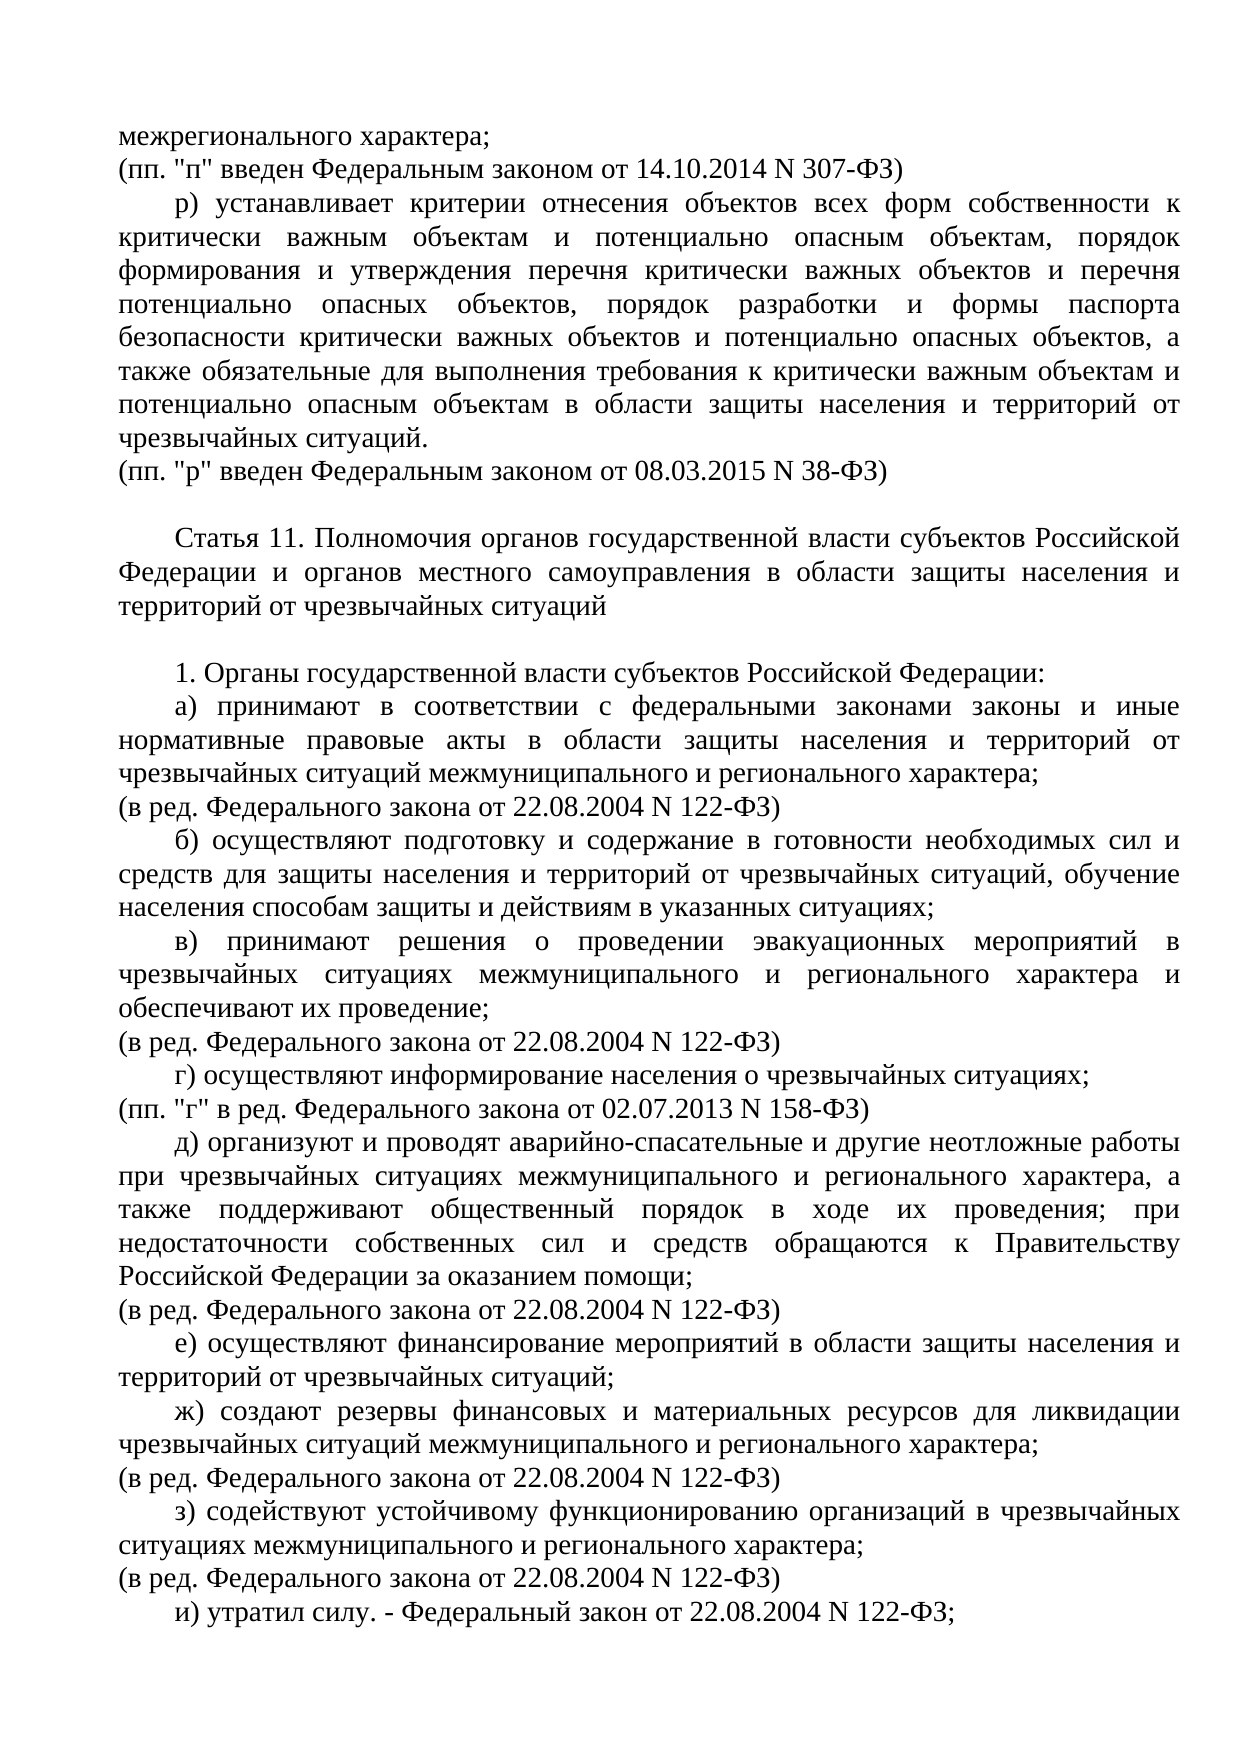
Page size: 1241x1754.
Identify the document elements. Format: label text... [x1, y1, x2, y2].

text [118, 118, 1181, 152]
text 1. Органы государственной власти субъектов Российской Федерации: [118, 655, 1181, 688]
text р) устанавливает критерии отнесения объектов всех форм собственности к критически важным объектам и потенциально опасным объектам, порядок формирования и утверждения перечня критически важных объектов и перечня потенциально опасных объектов, порядок разработки и формы паспорта безопасности критически важных объектов и потенциально опасных объектов, а также обязательные для выполнения требования к критически важным объектам и потенциально опасным объектам в области защиты населения и территорий от чрезвычайных ситуаций. [118, 185, 1181, 453]
text ж) создают резервы финансовых и материальных ресурсов для ликвидации чрезвычайных ситуаций межмуниципального и регионального характера; [118, 1393, 1181, 1460]
text (в ред. Федерального закона от 22.08.2004 N 122-ФЗ) [118, 1292, 1181, 1326]
text (в ред. Федерального закона от 22.08.2004 N 122-ФЗ) [118, 1024, 1181, 1057]
text (пп. "р" введен Федеральным законом от 08.03.2015 N 38-ФЗ) [118, 453, 1181, 487]
text в) принимают решения о проведении эвакуационных мероприятий в чрезвычайных ситуациях межмуниципального и регионального характера и обеспечивают их проведение; [118, 923, 1181, 1024]
text б) осуществляют подготовку и содержание в готовности необходимых сил и средств для защиты населения и территорий от чрезвычайных ситуаций, обучение населения способам защиты и действиям в указанных ситуациях; [118, 822, 1181, 923]
text (пп. "г" в ред. Федерального закона от 02.07.2013 N 158-ФЗ) [118, 1091, 1181, 1124]
text е) осуществляют финансирование мероприятий в области защиты населения и территорий от чрезвычайных ситуаций; [118, 1326, 1181, 1393]
text и) утратил силу. - Федеральный закон от 22.08.2004 N 122-ФЗ; [118, 1594, 1181, 1627]
text (в ред. Федерального закона от 22.08.2004 N 122-ФЗ) [118, 1560, 1181, 1594]
text (в ред. Федерального закона от 22.08.2004 N 122-ФЗ) [118, 789, 1181, 822]
text а) принимают в соответствии с федеральными законами законы и иные нормативные правовые акты в области защиты населения и территорий от чрезвычайных ситуаций межмуниципального и регионального характера; [118, 688, 1181, 789]
text з) содействуют устойчивому функционированию организаций в чрезвычайных ситуациях межмуниципального и регионального характера; [118, 1493, 1181, 1560]
text (пп. "п" введен Федеральным законом от 14.10.2014 N 307-ФЗ) [118, 152, 1181, 185]
text Статья 11. Полномочия органов государственной власти субъектов Российской Федерации и органов местного самоуправления в области защиты населения и территорий от чрезвычайных ситуаций [118, 521, 1181, 621]
text д) организуют и проводят аварийно-спасательные и другие неотложные работы при чрезвычайных ситуациях межмуниципального и регионального характера, а также поддерживают общественный порядок в ходе их проведения; при недостаточности собственных сил и средств обращаются к Правительству Российской Федерации за оказанием помощи; [118, 1124, 1181, 1292]
text г) осуществляют информирование населения о чрезвычайных ситуациях; [118, 1057, 1181, 1091]
text (в ред. Федерального закона от 22.08.2004 N 122-ФЗ) [118, 1460, 1181, 1493]
